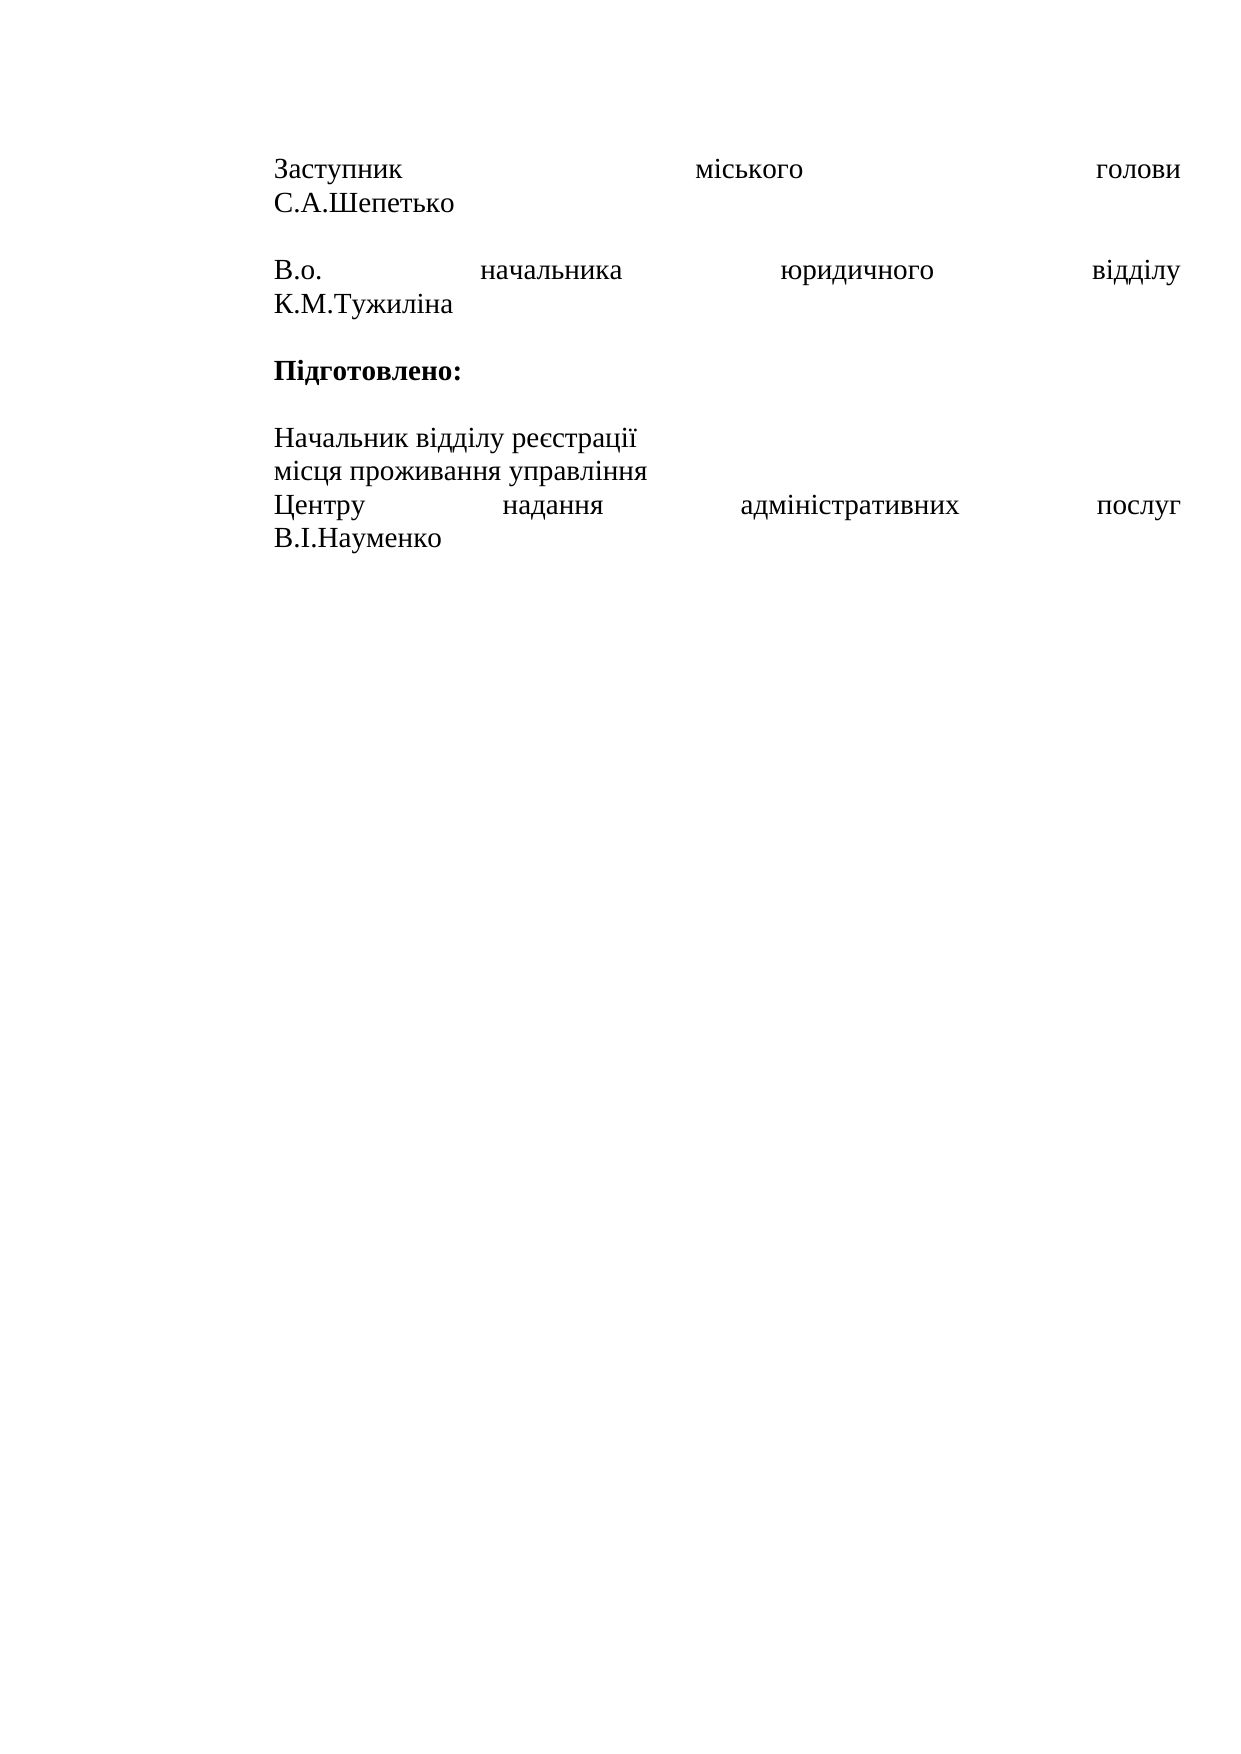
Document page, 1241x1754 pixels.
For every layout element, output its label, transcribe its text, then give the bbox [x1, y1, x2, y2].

list В.о. начальника юридичного відділу К.М.Тужиліна [274, 252, 1181, 319]
list Центру надання адміністративних послуг В.І.Науменко [274, 487, 1181, 554]
list Підготовлено: [274, 353, 1181, 386]
list Заступник міського голови С.А.Шепетько [274, 152, 1181, 219]
list Начальник відділу реєстрації [274, 420, 1181, 453]
list місця проживання управління [274, 453, 1181, 487]
